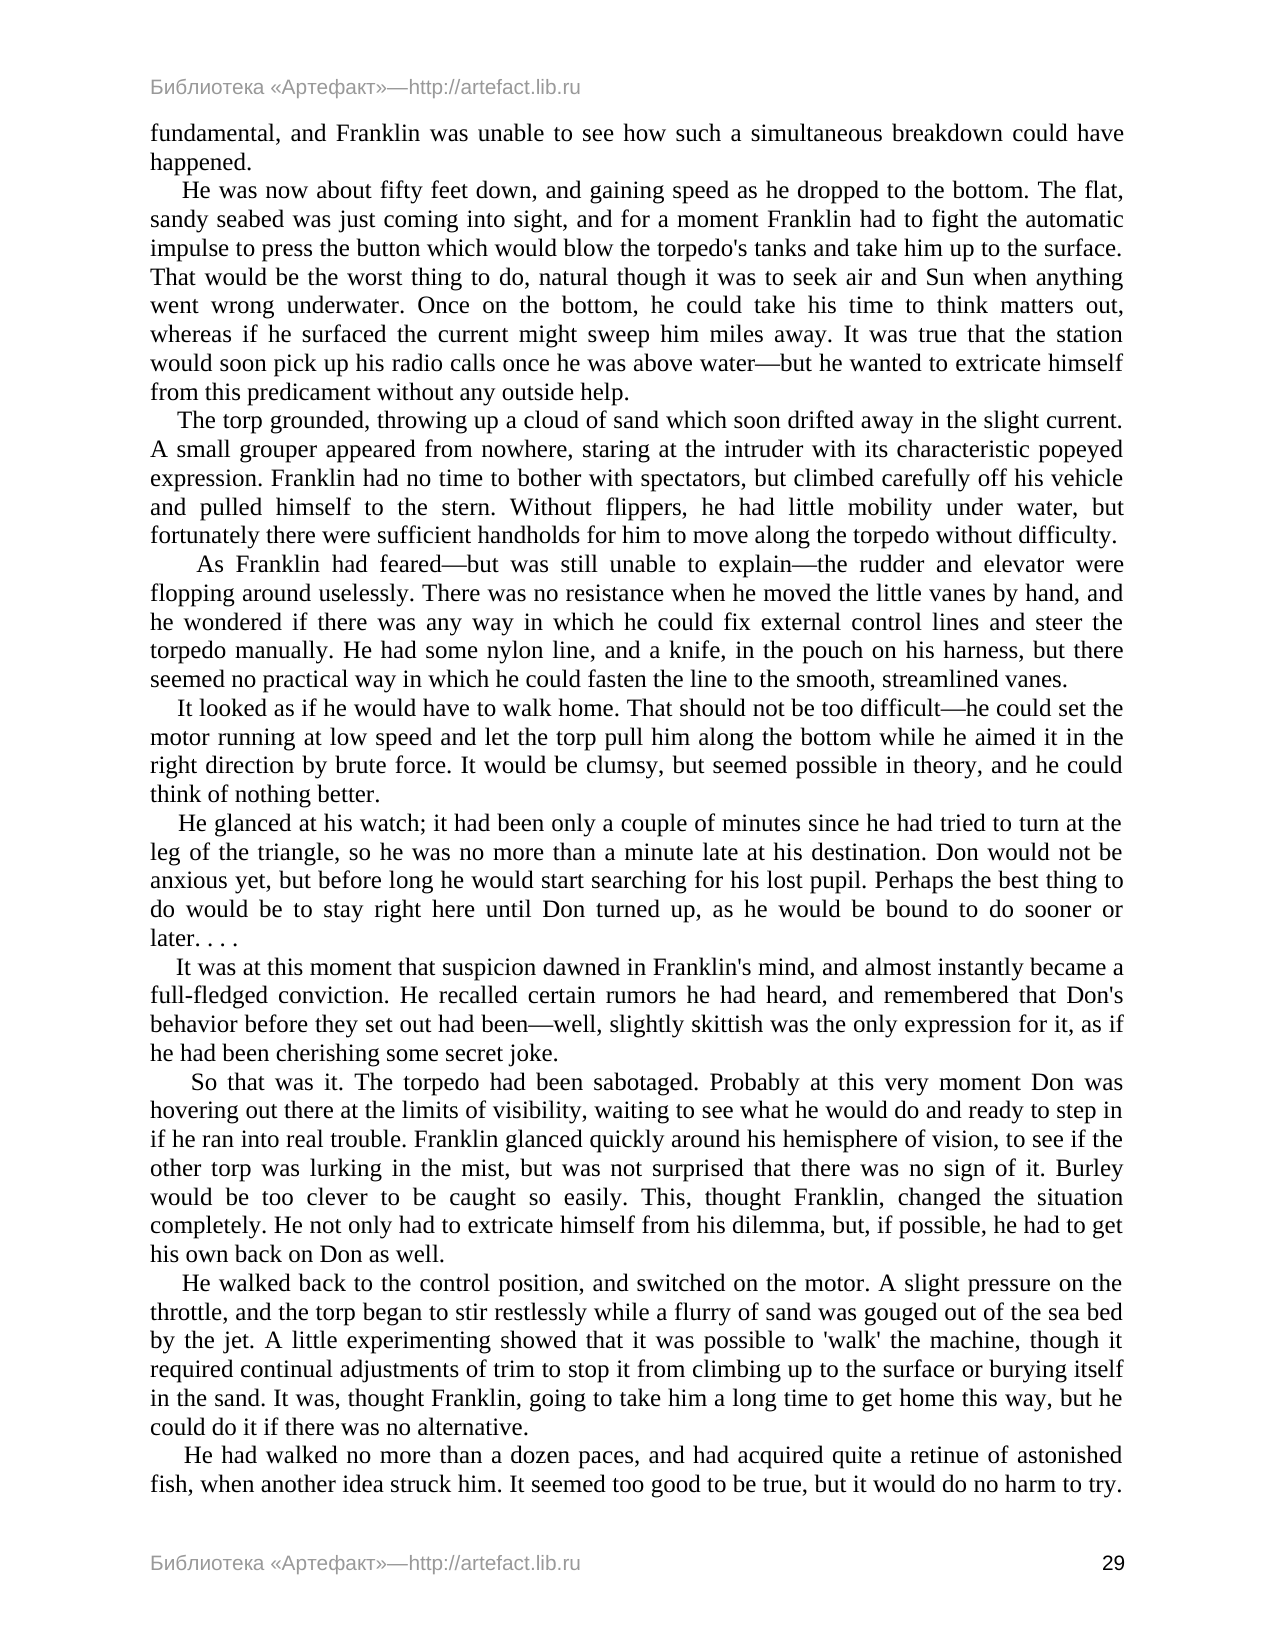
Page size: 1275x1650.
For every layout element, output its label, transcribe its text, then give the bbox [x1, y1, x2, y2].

text He walked back to the control position, and switched on the motor. A slight pressure on the throttle, and the torp began to stir restlessly while a flurry of sand was gouged out of the sea bed by the jet. A little experimenting showed that it was possible to 'walk' the machine, though it required continual adjustments of trim to stop it from climbing up to the surface or burying itself in the sand. It was, thought Franklin, going to take him a long time to get home this way, but he could do it if there was no alternative. [150, 1268, 1125, 1441]
text He glanced at his watch; it had been only a couple of minutes since he had tried to turn at the leg of the triangle, so he was no more than a minute late at his destination. Don would not be anxious yet, but before long he would start searching for his lost pupil. Perhaps the best thing to do would be to stay right here until Don turned up, as he would be bound to do sooner or later. . . . [150, 808, 1125, 952]
text As Franklin had feared—but was still unable to explain—the rudder and elevator were flopping around uselessly. There was no resistance when he moved the little vanes by hand, and he wondered if there was any way in which he could fix external control lines and steer the torpedo manually. He had some nylon line, and a knife, in the pouch on his harness, but there seemed no practical way in which he could fasten the line to the smooth, streamlined vanes. [150, 549, 1125, 693]
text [150, 1441, 1125, 1498]
text The torp grounded, throwing up a cloud of sand which soon drifted away in the slight current. A small grouper appeared from nowhere, staring at the intruder with its characteristic popeyed expression. Franklin had no time to bother with spectators, but climbed carefully off his vehicle and pulled himself to the stern. Without flippers, he had little mobility under water, but fortunately there were sufficient handholds for him to move along the torpedo without difficulty. [150, 406, 1125, 549]
text It was at this moment that suspicion dawned in Franklin's mind, and almost instantly became a full-fledged conviction. He recalled certain rumors he had heard, and remembered that Don's behavior before they set out had been—well, slightly skittish was the only expression for it, as if he had been cherishing some secret joke. [150, 952, 1125, 1067]
text It looked as if he would have to walk home. That should not be too difficult—he could set the motor running at low speed and let the torp pull him along the bottom while he aimed it in the right direction by brute force. It would be clumsy, but seemed possible in theory, and he could think of nothing better. [150, 693, 1125, 808]
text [150, 118, 1125, 176]
text He was now about fifty feet down, and gaining speed as he dropped to the bottom. The flat, sandy seabed was just coming into sight, and for a moment Franklin had to fight the automatic impulse to press the button which would blow the torpedo's tanks and take him up to the surface. That would be the worst thing to do, natural though it was to seek air and Sun when anything went wrong underwater. Once on the bottom, he could take his time to think matters out, whereas if he surfaced the current might sweep him miles away. It was true that the station would soon pick up his radio calls once he was above water—but he wanted to extricate himself from this predicament without any outside help. [150, 176, 1125, 406]
text So that was it. The torpedo had been sabotaged. Probably at this very moment Don was hovering out there at the limits of visibility, waiting to see what he would do and ready to step in if he ran into real trouble. Franklin glanced quickly around his hemisphere of vision, to see if the other torp was lurking in the mist, but was not surprised that there was no sign of it. Burley would be too clever to be caught so easily. This, thought Franklin, changed the situation completely. He not only had to extricate himself from his dilemma, but, if possible, he had to get his own back on Don as well. [150, 1067, 1125, 1268]
